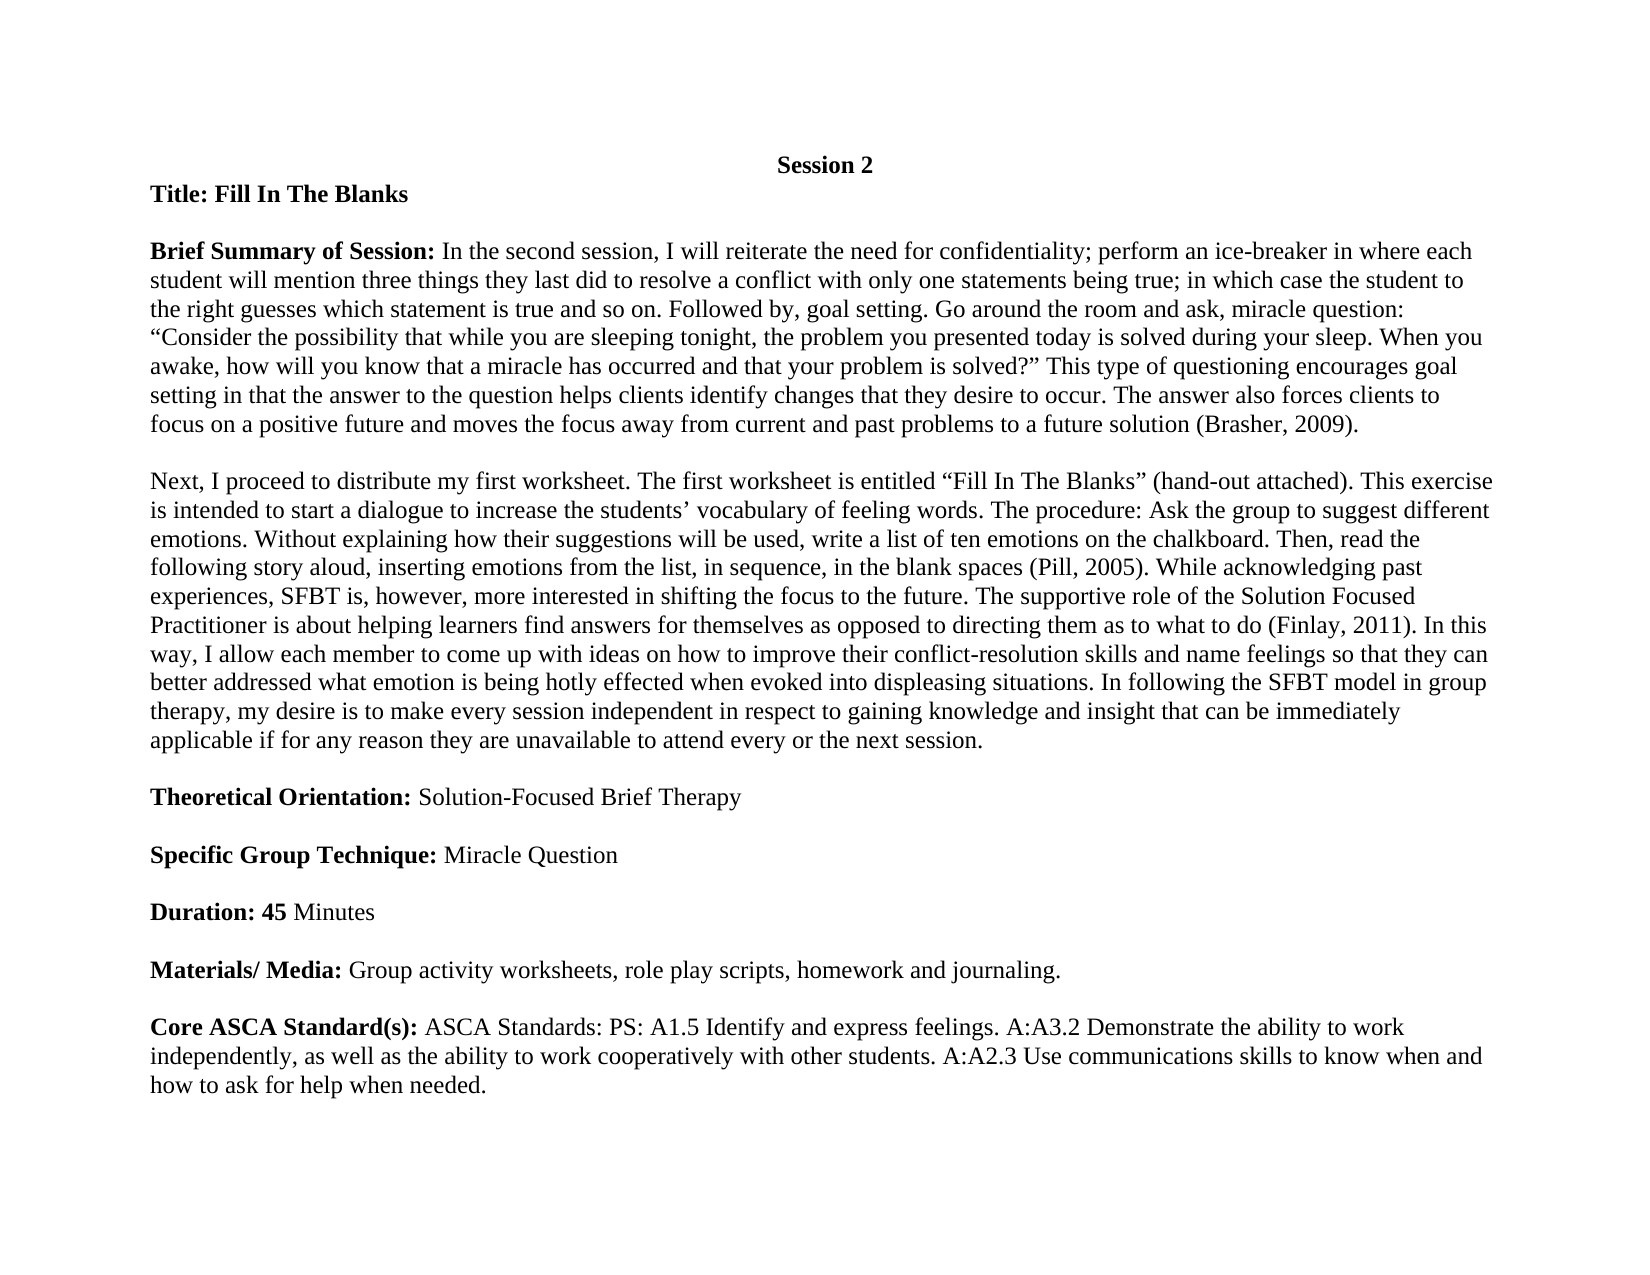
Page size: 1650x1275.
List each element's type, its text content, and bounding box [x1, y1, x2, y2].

text Session 2 [150, 150, 1500, 179]
text Materials/ Media: Group activity worksheets, role play scripts, homework and journaling. [150, 955, 1500, 984]
text Duration: 45 Minutes [150, 897, 1500, 926]
text Theoretical Orientation: Solution-Focused Brief Therapy [150, 782, 1500, 811]
text Core ASCA Standard(s): ASCA Standards: PS: A1.5 Identify and express feelings. A:A3.2 Demonstrate the ability to work independently, as well as the ability to work cooperatively with other students. A:A2.3 Use communications skills to know when and how to ask for help when needed. [150, 1012, 1500, 1099]
text Next, I proceed to distribute my first worksheet. The first worksheet is entitled “Fill In The Blanks” (hand-out attached). This exercise is intended to start a dialogue to increase the students’ vocabulary of feeling words. The procedure: Ask the group to suggest different emotions. Without explaining how their suggestions will be used, write a list of ten emotions on the chalkboard. Then, read the following story aloud, inserting emotions from the list, in sequence, in the blank spaces (Pill, 2005). While acknowledging past experiences, SFBT is, however, more interested in shifting the focus to the future. The supportive role of the Solution Focused Practitioner is about helping learners find answers for themselves as opposed to directing them as to what to do (Finlay, 2011). In this way, I allow each member to come up with ideas on how to improve their conflict-resolution skills and name feelings so that they can better addressed what emotion is being hotly effected when evoked into displeasing situations. In following the SFBT model in group therapy, my desire is to make every session independent in respect to gaining knowledge and insight that can be immediately applicable if for any reason they are unavailable to attend every or the next session. [150, 466, 1500, 754]
text Specific Group Technique: Miracle Question [150, 840, 1500, 869]
text Title: Fill In The Blanks [150, 179, 1500, 207]
text Brief Summary of Session: In the second session, I will reiterate the need for confidentiality; perform an ice-breaker in where each student will mention three things they last did to resolve a conflict with only one statements being true; in which case the student to the right guesses which statement is true and so on. Followed by, goal setting. Go around the room and ask, miracle question: “Consider the possibility that while you are sleeping tonight, the problem you presented today is solved during your sleep. When you awake, how will you know that a miracle has occurred and that your problem is solved?” This type of questioning encourages goal setting in that the answer to the question helps clients identify changes that they desire to occur. The answer also forces clients to focus on a positive future and moves the focus away from current and past problems to a future solution (Brasher, 2009). [150, 236, 1500, 437]
